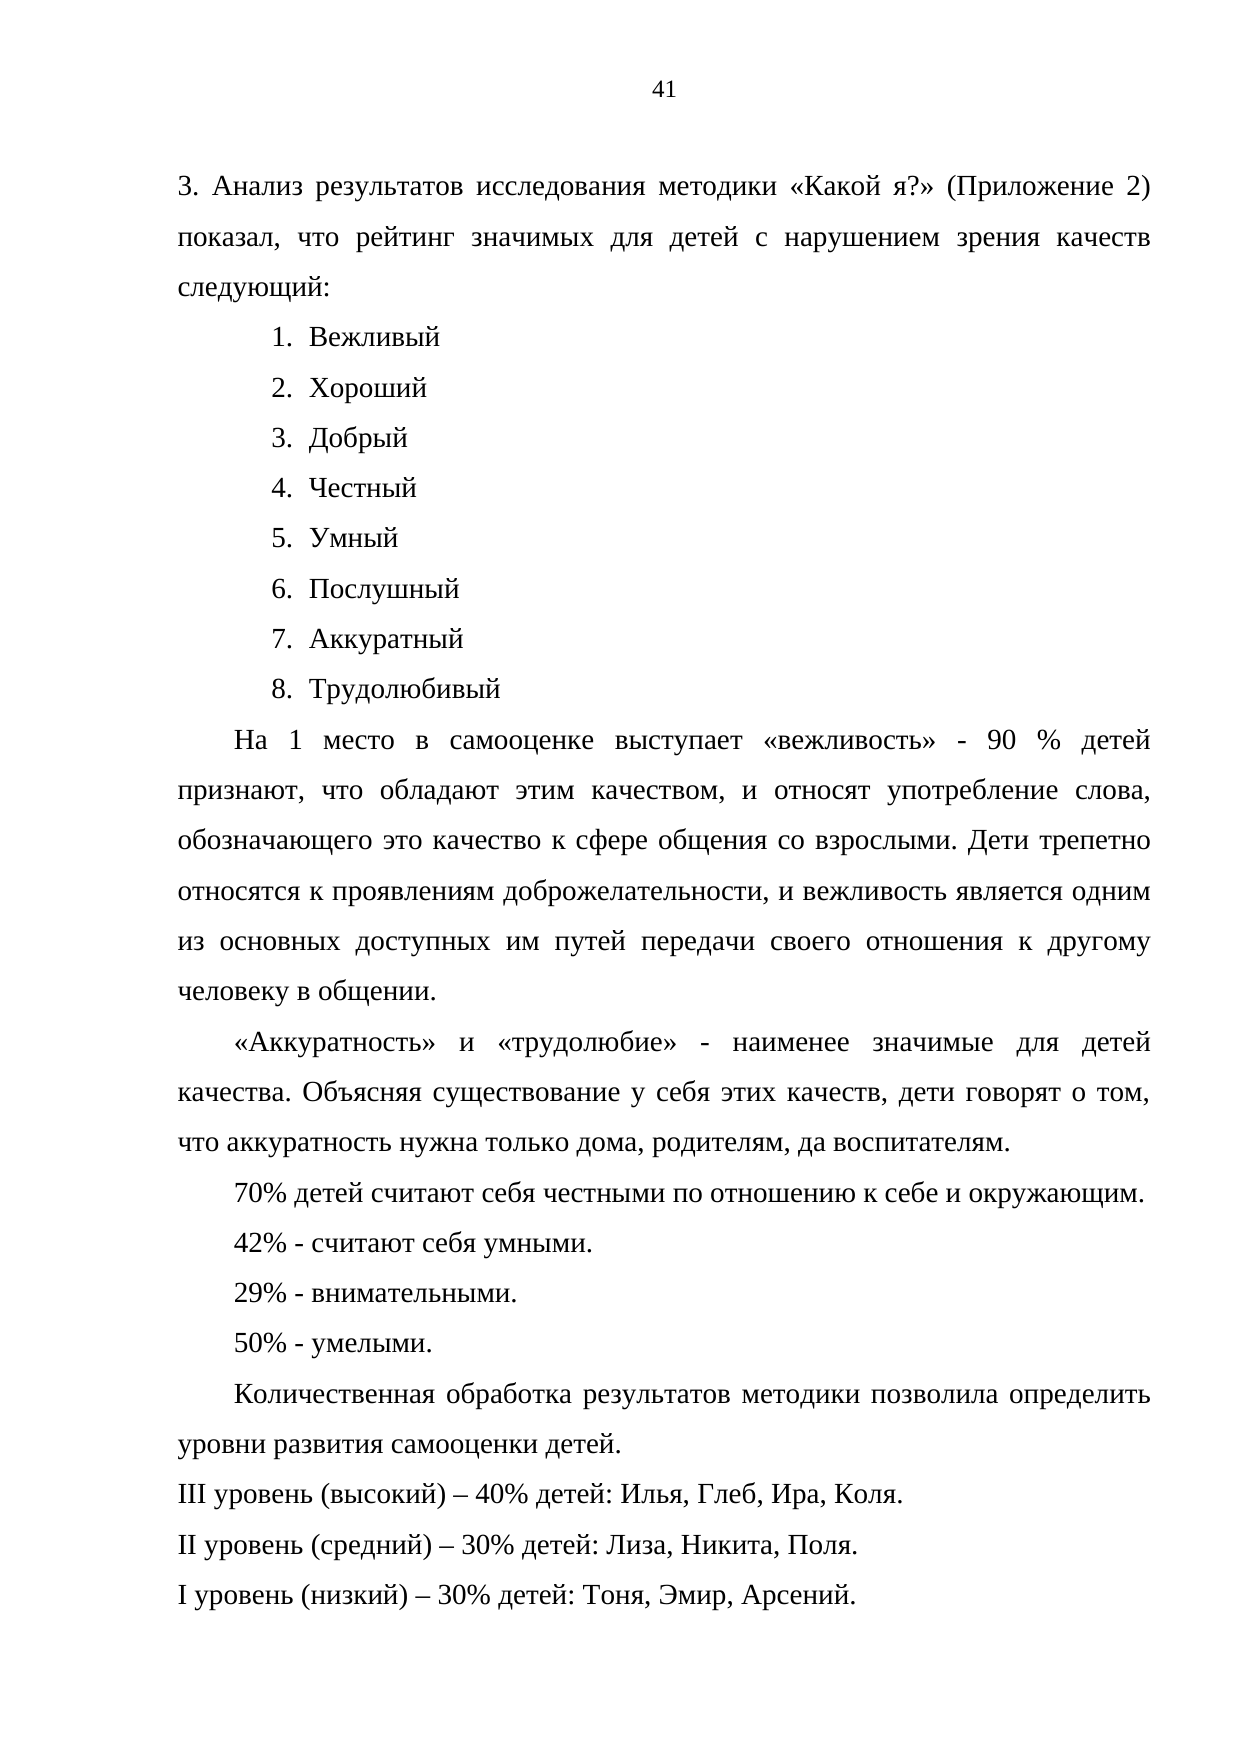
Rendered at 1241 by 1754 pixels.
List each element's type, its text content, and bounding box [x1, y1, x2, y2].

list Добрый [271, 420, 1152, 453]
list Вежливый [271, 319, 1152, 353]
text 29% - внимательными. [177, 1275, 1152, 1309]
text Количественная обработка результатов методики позволила определить уровни развития самооценки детей. [177, 1376, 1152, 1460]
list Аккуратный [271, 621, 1152, 655]
text 3. Анализ результатов исследования методики «Какой я?» (Приложение 2) показал, что рейтинг значимых для детей с нарушением зрения качеств следующий: [177, 168, 1152, 303]
text II уровень (средний) – 30% детей: Лиза, Никита, Поля. [177, 1527, 1152, 1560]
text 70% детей считают себя честными по отношению к себе и окружающим. [177, 1175, 1152, 1208]
list Честный [271, 470, 1152, 504]
list Послушный [271, 571, 1152, 604]
text На 1 место в самооценке выступает «вежливость» - 90 % детей признают, что обладают этим качеством, и относят употребление слова, обозначающего это качество к сфере общения со взрослыми. Дети трепетно относятся к проявлениям доброжелательности, и вежливость является одним из основных доступных им путей передачи своего отношения к другому человеку в общении. [177, 722, 1152, 1007]
text I уровень (низкий) – 30% детей: Тоня, Эмир, Арсений. [177, 1577, 1152, 1611]
text «Аккуратность» и «трудолюбие» - наименее значимые для детей качества. Объясняя существование у себя этих качеств, дети говорят о том, что аккуратность нужна только дома, родителям, да воспитателям. [177, 1024, 1152, 1158]
list Хороший [271, 370, 1152, 403]
text 50% - умелыми. [177, 1326, 1152, 1359]
text 42% - считают себя умными. [177, 1225, 1152, 1258]
list Трудолюбивый [271, 672, 1152, 705]
list Умный [271, 521, 1152, 554]
text III уровень (высокий) – 40% детей: Илья, Глеб, Ира, Коля. [177, 1477, 1152, 1510]
